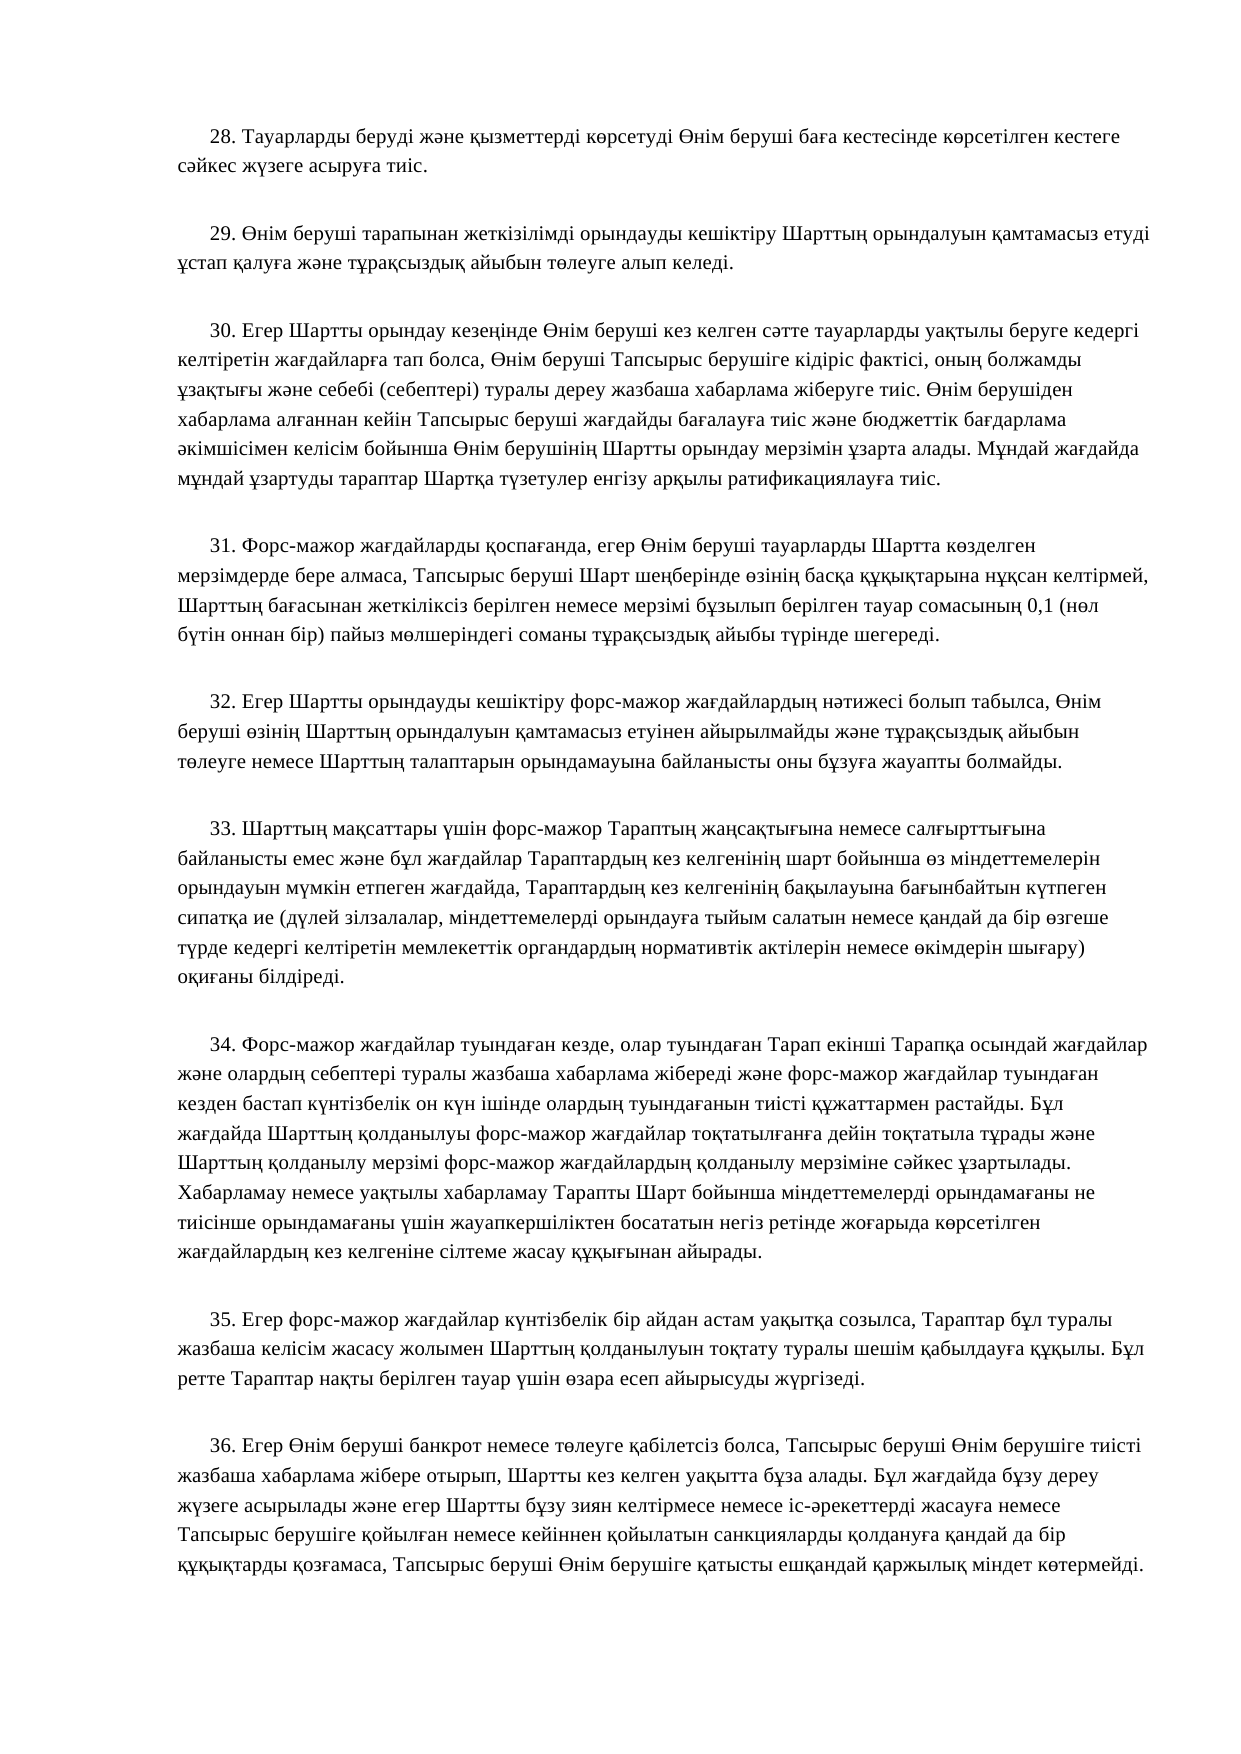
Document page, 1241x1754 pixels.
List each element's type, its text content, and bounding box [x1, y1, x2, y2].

text 35. Егер форс-мажор жағдайлар күнтізбелік бір айдан астам уақытқа созылса, Тараптар бұл туралы жазбаша келісім жасасу жолымен Шарттың қолданылуын тоқтату туралы шешім қабылдауға құқылы. Бұл ретте Тараптар нақты берілген тауар үшін өзара есеп айырысуды жүргізеді. [177, 1301, 1152, 1390]
text 32. Егер Шартты орындауды кешіктіру форс-мажор жағдайлардың нәтижесі болып табылса, Өнім беруші өзінің Шарттың орындалуын қамтамасыз етуінен айырылмайды және тұрақсыздық айыбын төлеуге немесе Шарттың талаптарын орындамауына байланысты оны бұзуға жауапты болмайды. [177, 684, 1152, 773]
text 33. Шарттың мақсаттары үшін форс-мажор Тараптың жаңсақтығына немесе салғырттығына байланысты емес және бұл жағдайлар Тараптардың кез келгенінің шарт бойынша өз міндеттемелерін орындауын мүмкін етпеген жағдайда, Тараптардың кез келгенінің бақылауына бағынбайтын күтпеген сипатқа ие (дүлей зілзалалар, міндеттемелерді орындауға тыйым салатын немесе қандай да бір өзгеше түрде кедергі келтіретін мемлекеттік органдардың нормативтік актілерін немесе өкімдерін шығару) оқиғаны білдіреді. [177, 810, 1152, 988]
text 34. Форс-мажор жағдайлар туындаған кезде, олар туындаған Тарап екінші Тарапқа осындай жағдайлар және олардың себептері туралы жазбаша хабарлама жібереді және форс-мажор жағдайлар туындаған кезден бастап күнтізбелік он күн ішінде олардың туындағанын тиісті құжаттармен растайды. Бұл жағдайда Шарттың қолданылуы форс-мажор жағдайлар тоқтатылғанға дейін тоқтатыла тұрады және Шарттың қолданылу мерзімі форс-мажор жағдайлардың қолданылу мерзіміне сәйкес ұзартылады. Хабарламау немесе уақтылы хабарламау Тарапты Шарт бойынша міндеттемелерді орындамағаны не тиісінше орындамағаны үшін жауапкершіліктен босататын негіз ретінде жоғарыда көрсетілген жағдайлардың кез келгеніне сілтеме жасау құқығынан айырады. [177, 1026, 1152, 1263]
text 31. Форс-мажор жағдайларды қоспағанда, егер Өнім беруші тауарларды Шартта көзделген мерзімдерде бере алмаса, Тапсырыс беруші Шарт шеңберінде өзінің басқа құқықтарына нұқсан келтірмей, Шарттың бағасынан жеткіліксіз берілген немесе мерзімі бұзылып берілген тауар сомасының 0,1 (нөл бүтін оннан бір) пайыз мөлшеріндегі соманы тұрақсыздық айыбы түрінде шегереді. [177, 527, 1152, 646]
text 30. Егер Шартты орындау кезеңінде Өнім беруші кез келген сәтте тауарларды уақтылы беруге кедергі келтіретін жағдайларға тап болса, Өнім беруші Тапсырыс берушіге кідіріс фактісі, оның болжамды ұзақтығы және себебі (себептері) туралы дереу жазбаша хабарлама жіберуге тиіс. Өнім берушіден хабарлама алғаннан кейін Тапсырыс беруші жағдайды бағалауға тиіс және бюджеттік бағдарлама әкімшісімен келісім бойынша Өнім берушінің Шартты орындау мерзімін ұзарта алады. Мұндай жағдайда мұндай ұзартуды тараптар Шартқа түзетулер енгізу арқылы ратификациялауға тиіс. [177, 312, 1152, 490]
text 36. Егер Өнім беруші банкрот немесе төлеуге қабілетсіз болса, Тапсырыс беруші Өнім берушіге тиісті жазбаша хабарлама жібере отырып, Шартты кез келген уақытта бұза алады. Бұл жағдайда бұзу дереу жүзеге асырылады және егер Шартты бұзу зиян келтірмесе немесе іс-әрекеттерді жасауға немесе Тапсырыс берушіге қойылған немесе кейіннен қойылатын санкцияларды қолдануға қандай да бір құқықтарды қозғамаса, Тапсырыс беруші Өнім берушіге қатысты ешқандай қаржылық міндет көтермейді. [177, 1427, 1152, 1576]
text 29. Өнім беруші тарапынан жеткізілімді орындауды кешіктіру Шарттың орындалуын қамтамасыз етуді ұстап қалуға және тұрақсыздық айыбын төлеуге алып келеді. [177, 215, 1152, 274]
text 28. Тауарларды беруді және қызметтерді көрсетуді Өнім беруші баға кестесінде көрсетілген кестеге сәйкес жүзеге асыруға тиіс. [177, 118, 1152, 177]
